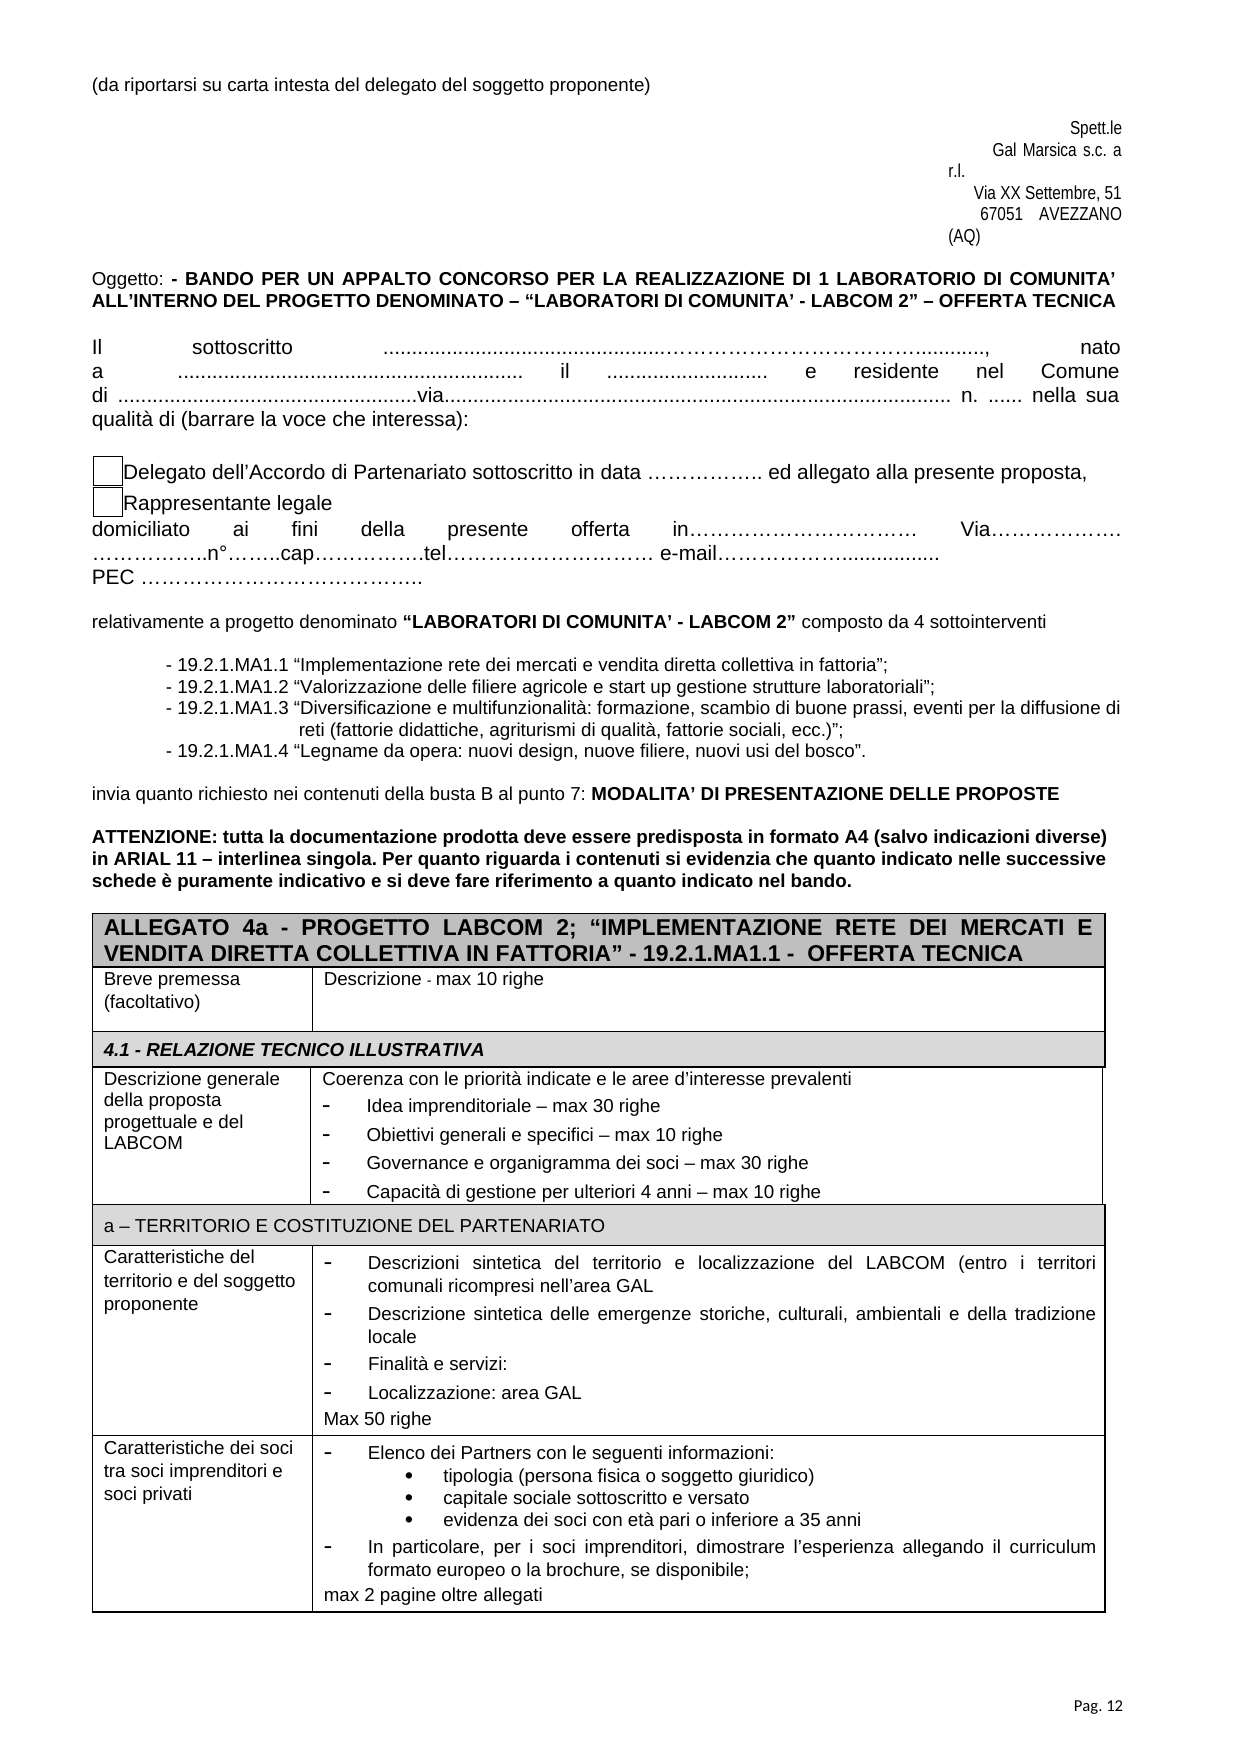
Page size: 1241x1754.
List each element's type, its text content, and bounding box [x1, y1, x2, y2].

text Spett.le [92, 117, 1122, 138]
text Oggetto: - BANDO PER UN APPALTO CONCORSO PER LA REALIZZAZIONE DI 1 LABORATORIO DI COMUNITA’ ALL’INTERNO DEL PROGETTO DENOMINATO – “LABORATORI DI COMUNITA’ - LABCOM 2” – OFFERTA TECNICA [92, 268, 1117, 311]
table_cell Descrizione generale della proposta progettuale e del LABCOM [93, 1068, 310, 1204]
table_cell Descrizioni sintetica del territorio e localizzazione del LABCOM (entro i territori comunali ricompresi nell’area GAL Descrizione sintetica delle emergenze storiche, culturali, ambientali e della tradizione locale Finalità e servizi: Localizzazione: area GAL Max 50 righe [313, 1246, 1104, 1435]
text PEC ………………………………….. [92, 565, 1122, 589]
text ATTENZIONE: tutta la documentazione prodotta deve essere predisposta in formato A4 (salvo indicazioni diverse) in ARIAL 11 – interlinea singola. Per quanto riguarda i contenuti si evidenzia che quanto indicato nelle successive schede è puramente indicativo e si deve fare riferimento a quanto indicato nel bando. [92, 826, 1122, 891]
table_cell Elenco dei Partners con le seguenti informazioni: tipologia (persona fisica o soggetto giuridico) capitale sociale sottoscritto e versato evidenza dei soci con età pari o inferiore a 35 anni In particolare, per i soci imprenditori, dimostrare l’esperienza allegando il curriculum formato europeo o la brochure, se disponibile; max 2 pagine oltre allegati [313, 1436, 1104, 1611]
text Via XX Settembre, 51 [948, 182, 1122, 203]
subtitle - 19.2.1.MA1.2 “Valorizzazione delle filiere agricole e start up gestione strutture laboratoriali”; [166, 675, 1125, 697]
table_cell a – TERRITORIO E COSTITUZIONE DEL PARTENARIATO [93, 1205, 1104, 1245]
subtitle - 19.2.1.MA1.3 “Diversificazione e multifunzionalità: formazione, scambio di buone prassi, eventi per la diffusione di reti (fattorie didattiche, agriturismi di qualità, fattorie sociali, ecc.)”; [166, 697, 1125, 740]
text Rappresentante legale [92, 486, 1122, 517]
table_cell Coerenza con le priorità indicate e le aree d’interesse prevalenti Idea imprenditoriale – max 30 righe Obiettivi generali e specifici – max 10 righe Governance e organigramma dei soci – max 30 righe Capacità di gestione per ulteriori 4 anni – max 10 righe [311, 1068, 1102, 1204]
text relativamente a progetto denominato “LABORATORI DI COMUNITA’ - LABCOM 2” composto da 4 sottointerventi [92, 611, 1122, 632]
text invia quanto richiesto nei contenuti della busta B al punto 7: MODALITA’ DI PRESENTAZIONE DELLE PROPOSTE [92, 783, 1122, 805]
text 67051 AVEZZANO (AQ) [948, 203, 1122, 246]
text (da riportarsi su carta intesta del delegato del soggetto proponente) [92, 74, 1122, 95]
table_header ALLEGATO 4a - PROGETTO LABCOM 2; “IMPLEMENTAZIONE RETE DEI MERCATI E VENDITA DIRETTA COLLETTIVA IN FATTORIA” - 19.2.1.MA1.1 - OFFERTA TECNICA [93, 914, 1104, 966]
table_cell 4.1 - RELAZIONE TECNICO ILLUSTRATIVA [93, 1032, 1104, 1066]
table_cell Descrizione - max 10 righe [313, 968, 1104, 1031]
table_cell Caratteristiche del territorio e del soggetto proponente [93, 1246, 312, 1435]
subtitle - 19.2.1.MA1.4 “Legname da opera: nuovi design, nuove filiere, nuovi usi del bosco”. [166, 740, 1125, 762]
table_cell Caratteristiche dei soci tra soci imprenditori e soci privati [93, 1436, 312, 1611]
text domiciliato ai fini della presente offerta in…………………………… Via……………….……………..n°……..cap…………….tel………………………… e-mail………………................. [92, 517, 1122, 565]
table_cell Breve premessa (facoltativo) [93, 968, 312, 1031]
subtitle - 19.2.1.MA1.1 “Implementazione rete dei mercati e vendita diretta collettiva in fattoria”; [166, 654, 1125, 675]
text Il sottoscritto .................................................………………………………............, nato a ............................................................ il ............................ e residente nel Comune di ....................................................via........................................................................................ n. ...... nella sua qualità di (barrare la voce che interessa): [92, 335, 1122, 431]
text Gal Marsica s.c. a r.l. [948, 138, 1122, 182]
text Delegato dell’Accordo di Partenariato sottoscritto in data …………….. ed allegato alla presente proposta, [92, 455, 1122, 486]
